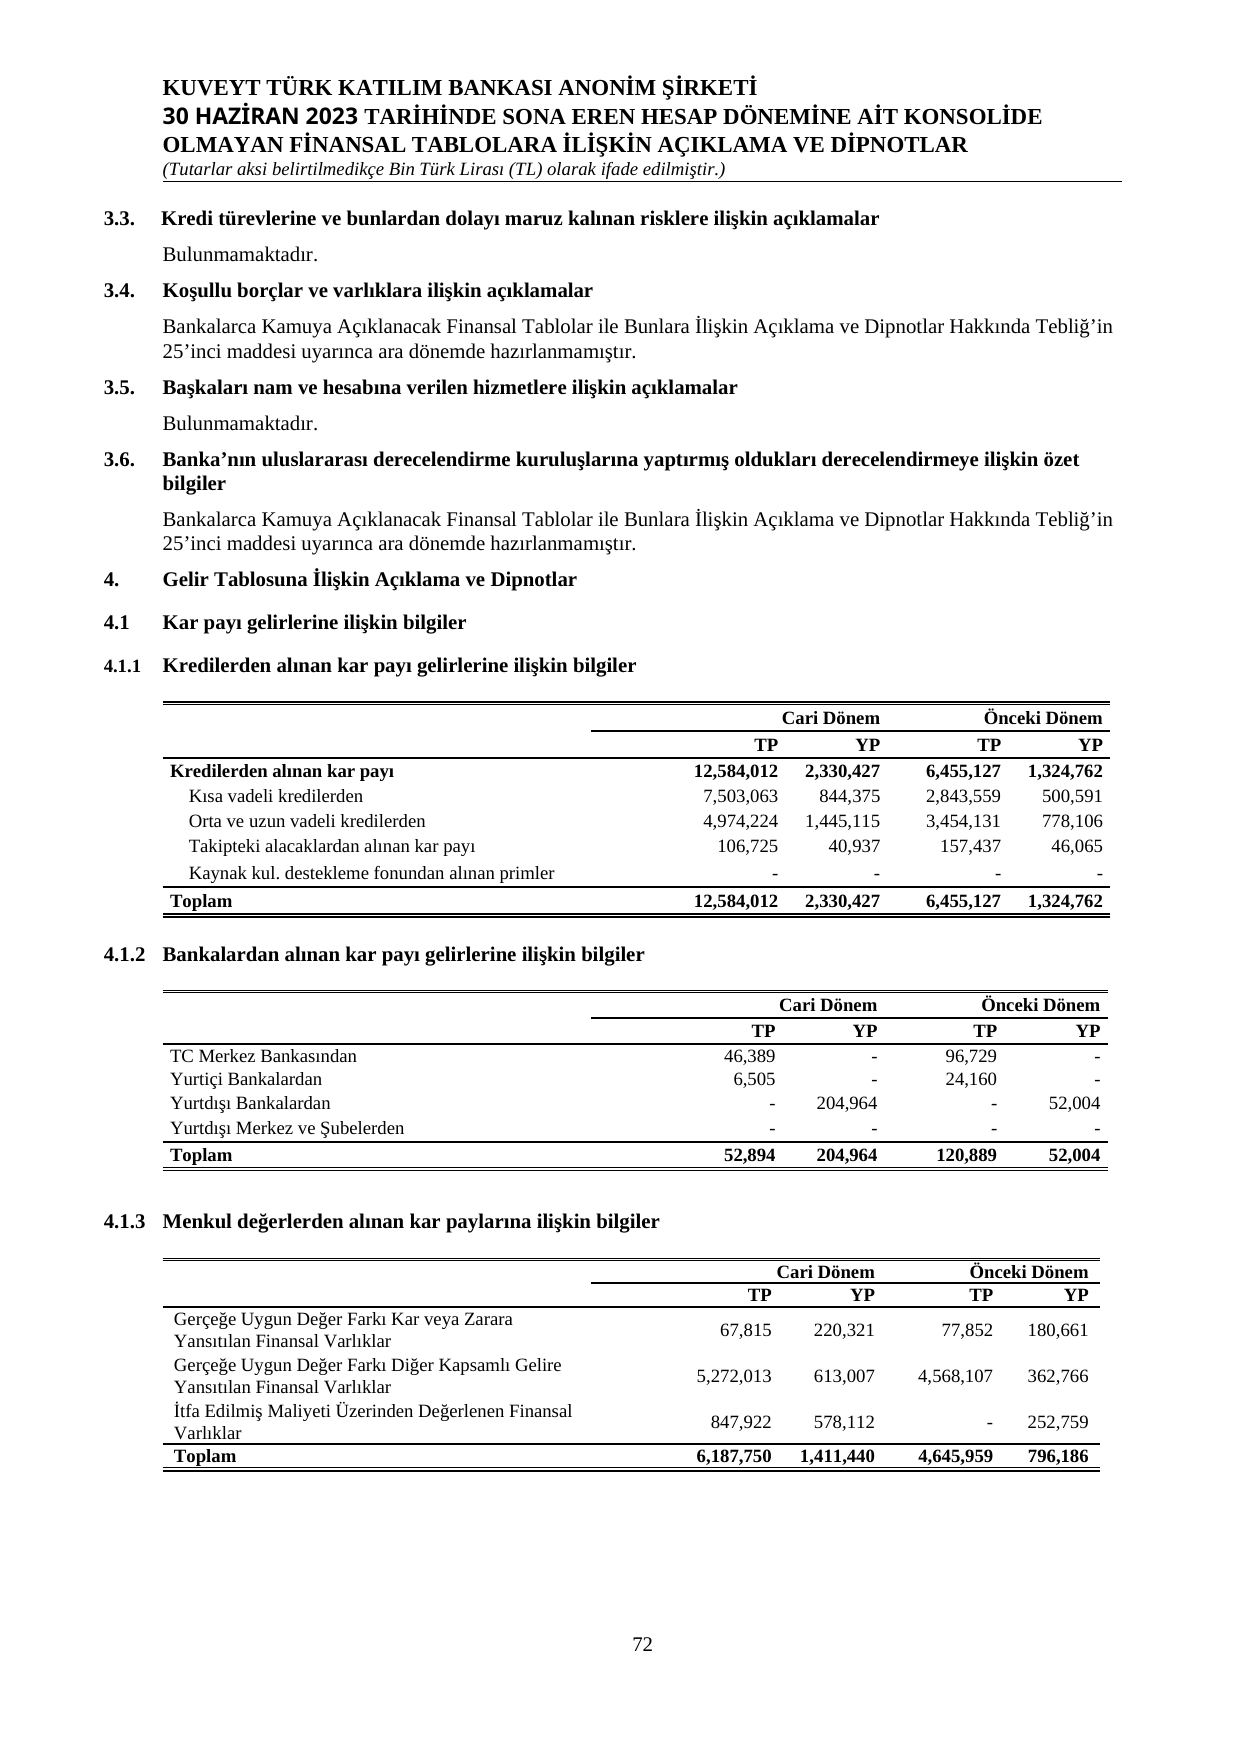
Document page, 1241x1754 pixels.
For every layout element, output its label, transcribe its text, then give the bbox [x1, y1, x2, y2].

text Bulunmamaktadır. [162, 411, 1122, 435]
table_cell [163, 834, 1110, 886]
text 4.1.3 Menkul değerlerden alınan kar paylarına ilişkin bilgiler [103, 1209, 1122, 1233]
text 4.1.1 Kredilerden alınan kar payı gelirlerine ilişkin bilgiler [103, 653, 1122, 677]
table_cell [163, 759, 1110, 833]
text 4.1.2 Bankalardan alınan kar payı gelirlerine ilişkin bilgiler [103, 942, 1122, 966]
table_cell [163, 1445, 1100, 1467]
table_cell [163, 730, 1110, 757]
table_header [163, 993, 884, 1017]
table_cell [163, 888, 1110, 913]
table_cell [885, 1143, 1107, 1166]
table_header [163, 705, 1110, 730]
text 3.5. Başkaları nam ve hesabına verilen hizmetlere ilişkin açıklamalar [103, 374, 1122, 399]
text 4. Gelir Tablosuna İlişkin Açıklama ve Dipnotlar [103, 567, 1122, 591]
text 3.6. Banka’nın uluslararası derecelendirme kuruluşlarına yaptırmış oldukları derecelendirmeye ilişkin özet bilgiler [103, 447, 1122, 495]
text 3.4. Koşullu borçlar ve varlıklara ilişkin açıklamalar [103, 278, 1122, 302]
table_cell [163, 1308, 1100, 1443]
text 3.3. Kredi türevlerine ve bunlardan dolayı maruz kalınan risklere ilişkin açıklamalar [103, 206, 1122, 230]
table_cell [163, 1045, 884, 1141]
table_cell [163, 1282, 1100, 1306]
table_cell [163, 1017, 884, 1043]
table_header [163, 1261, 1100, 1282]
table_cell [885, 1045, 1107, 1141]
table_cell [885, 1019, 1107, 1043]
text Bulunmamaktadır. [162, 242, 1122, 266]
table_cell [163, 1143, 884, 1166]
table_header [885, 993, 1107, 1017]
text 4.1 Kar payı gelirlerine ilişkin bilgiler [103, 610, 1122, 634]
